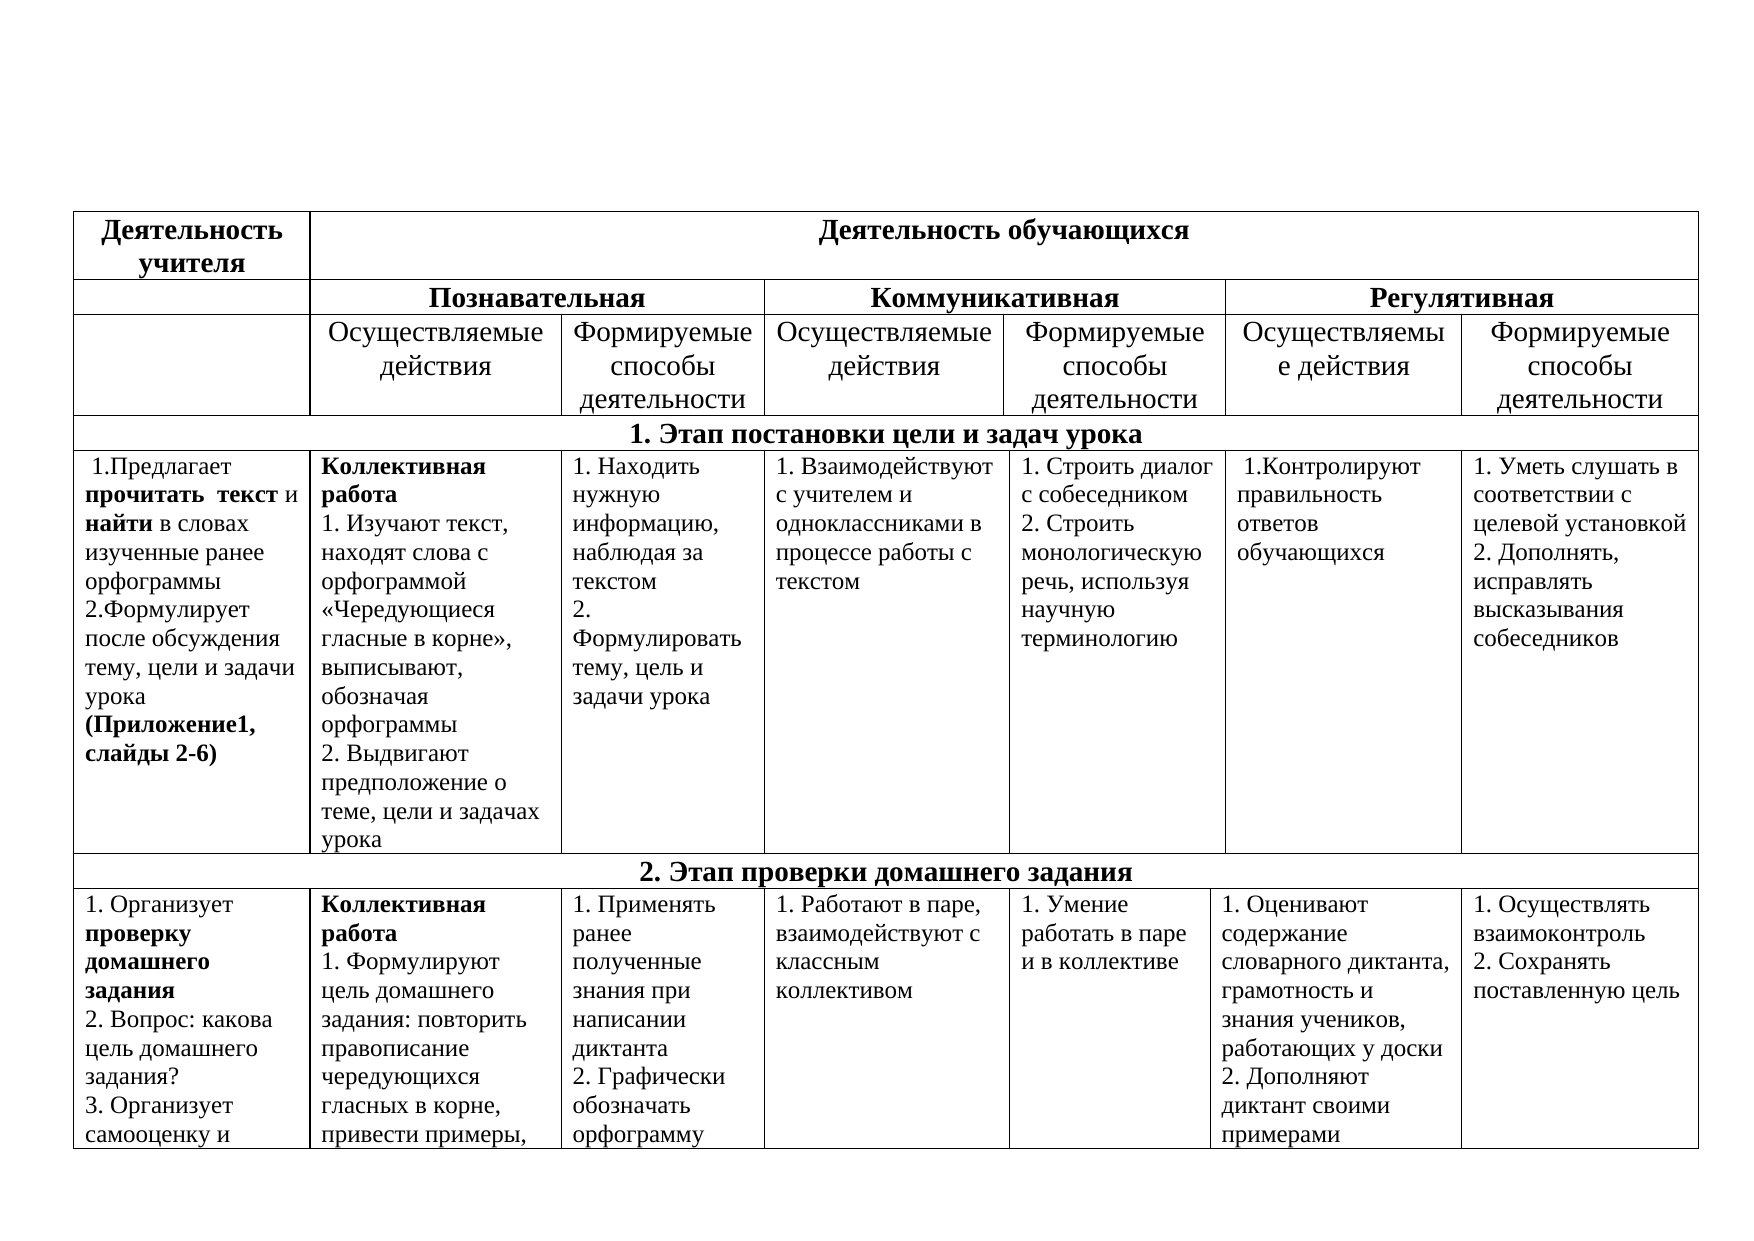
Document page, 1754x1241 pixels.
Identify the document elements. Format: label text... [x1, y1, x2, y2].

table_cell 2. Этап проверки домашнего задания [74, 854, 1698, 888]
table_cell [1211, 889, 1461, 1148]
table_header Деятельность учителя [74, 212, 309, 279]
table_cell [311, 889, 561, 1148]
table_cell Формируемые способы деятельности [1462, 315, 1698, 415]
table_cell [765, 889, 1009, 1148]
table_cell Формируемые способы деятельности [562, 315, 764, 415]
table_cell [74, 315, 309, 415]
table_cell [1010, 889, 1210, 1148]
table_cell Формируемые способы деятельности [1004, 315, 1225, 415]
table_cell 1. Взаимодействуют с учителем и одноклассниками в процессе работы с текстом [765, 451, 1009, 853]
table_cell Коммуникативная [765, 280, 1225, 313]
table_cell Осуществляемые действия [1226, 315, 1461, 415]
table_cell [562, 889, 764, 1148]
table_cell 1.Предлагает прочитать текст и найти в словах изученные ранее орфограммы 2.Формулирует после обсуждения тему, цели и задачи урока (Приложение1, слайды 2-6) [74, 451, 309, 853]
table_cell Коллективная работа 1. Изучают текст, находят слова с орфограммой «Чередующиеся гласные в корне», выписывают, обозначая орфограммы 2. Выдвигают предположение о теме, цели и задачах урока [311, 451, 561, 853]
table_cell Регулятивная [1226, 280, 1698, 313]
table_cell Осуществляемые действия [311, 315, 561, 415]
table_cell 1. Этап постановки цели и задач урока [74, 416, 1698, 450]
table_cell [1462, 889, 1698, 1148]
table_cell [74, 280, 309, 313]
table_cell 1.Контролируют правильность ответов обучающихся [1226, 451, 1461, 853]
table_header Деятельность обучающихся [311, 212, 1698, 279]
table_cell Познавательная [311, 280, 764, 313]
table_cell 1. Строить диалог с собеседником 2. Строить монологическую речь, используя научную терминологию [1010, 451, 1225, 853]
table_cell Осуществляемые действия [765, 315, 1003, 415]
table_cell 1. Уметь слушать в соответствии с целевой установкой 2. Дополнять, исправлять высказывания собеседников [1462, 451, 1698, 853]
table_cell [74, 889, 309, 1148]
table_cell 1. Находить нужную информацию, наблюдая за текстом 2. Формулировать тему, цель и задачи урока [562, 451, 764, 853]
